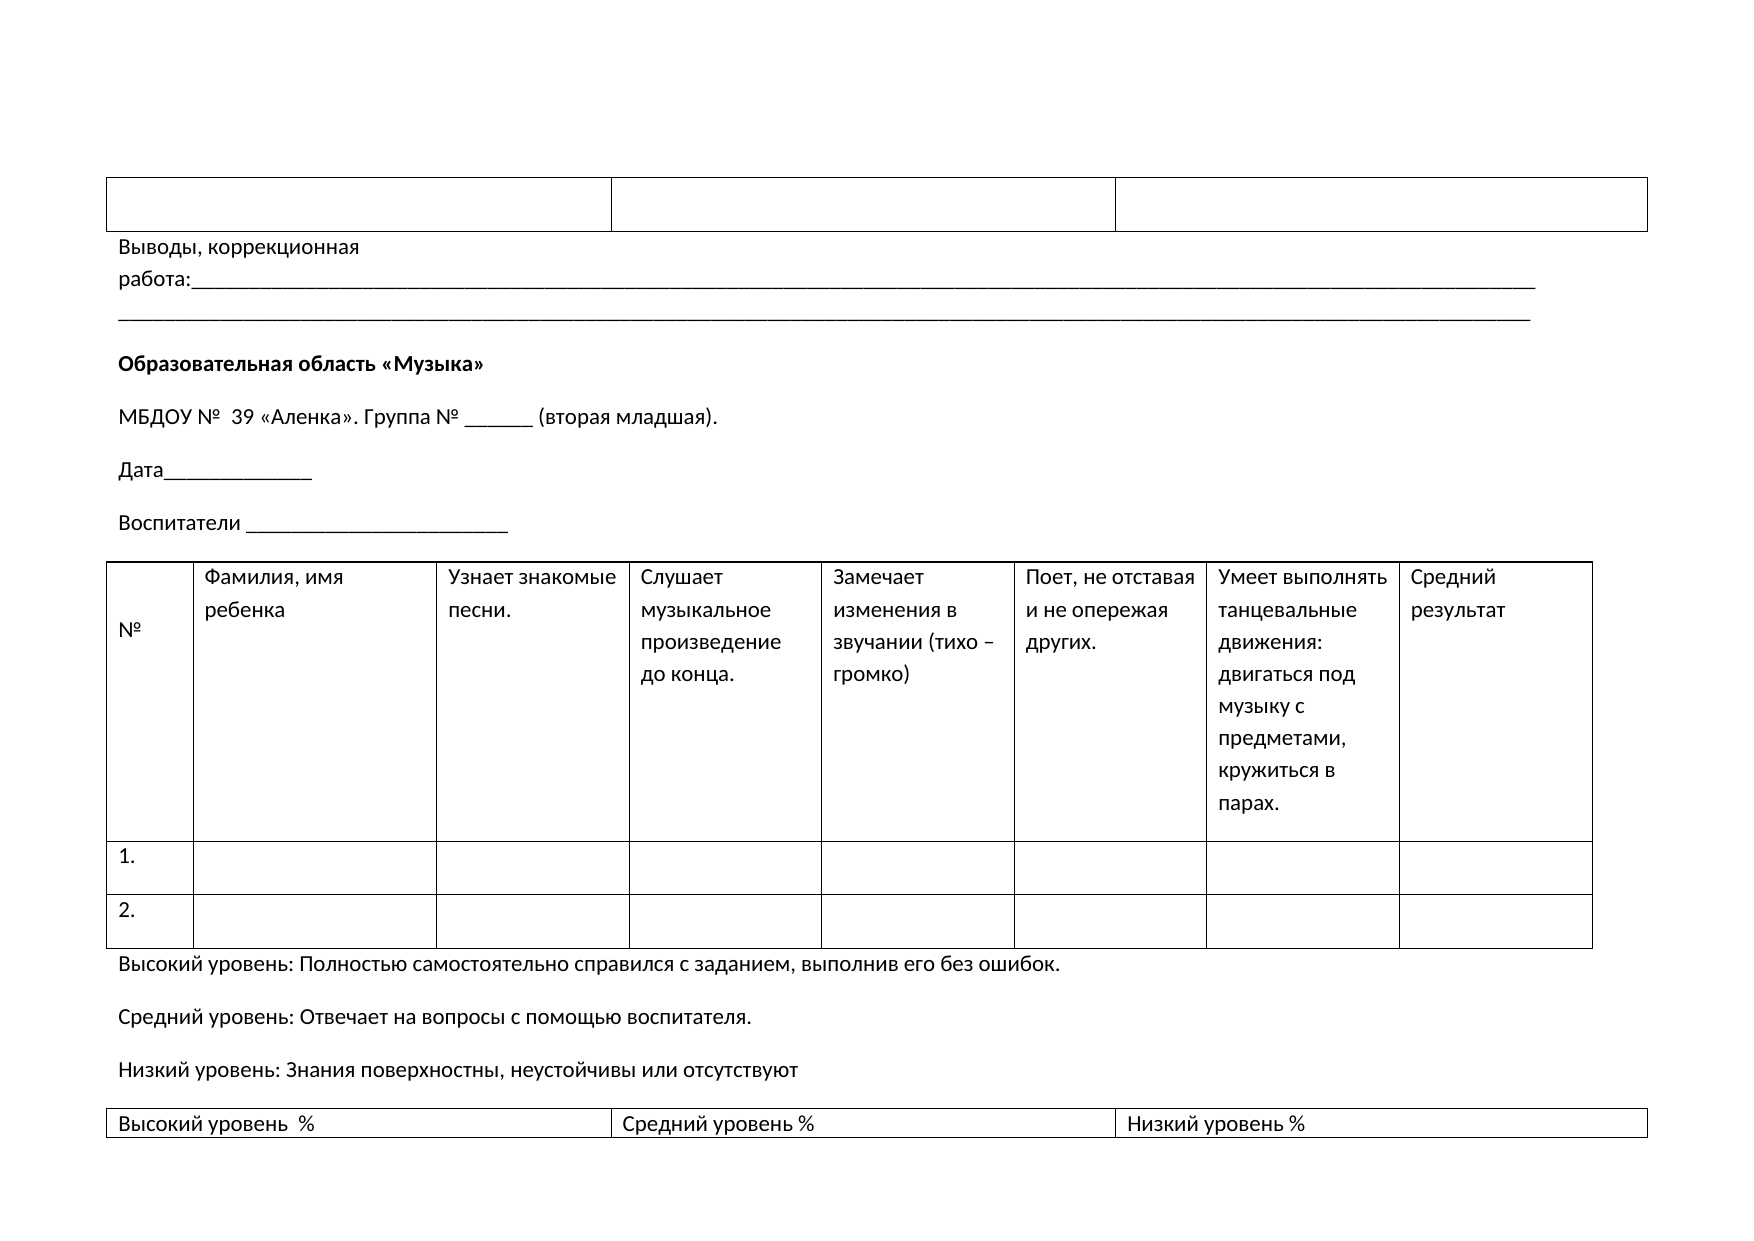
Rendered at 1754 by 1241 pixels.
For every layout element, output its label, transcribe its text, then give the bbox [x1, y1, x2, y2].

table_cell [1400, 842, 1592, 894]
table_header Узнает знакомые песни. [437, 563, 629, 841]
table_cell [1207, 842, 1399, 894]
text Высокий уровень: Полностью самостоятельно справился с заданием, выполнив его без ошибок. [118, 949, 1636, 977]
text Низкий уровень: Знания поверхностны, неустойчивы или отсутствуют [118, 1055, 1636, 1083]
table_header Средний уровень % [612, 1109, 1115, 1137]
table_header Фамилия, имя ребенка [194, 563, 436, 841]
table_cell [194, 895, 436, 948]
table_cell [194, 842, 436, 894]
text Выводы, коррекционная работа:______________________________________________________________________________________________________________________ ____________________________________________________________________________________________________________________________ [118, 232, 1636, 324]
table_cell 2. [107, 895, 193, 948]
table_header Замечает изменения в звучании (тихо – громко) [822, 563, 1014, 841]
table_cell [1116, 178, 1647, 231]
table_header № [107, 563, 193, 841]
table_header Поет, не отставая и не опережая других. [1015, 563, 1206, 841]
text Воспитатели _______________________ [118, 508, 1636, 536]
table_cell [630, 895, 821, 948]
table_cell [630, 842, 821, 894]
text МБДОУ № 39 «Аленка». Группа № ______ (вторая младшая). [118, 402, 1636, 430]
table_cell [822, 895, 1014, 948]
table_cell [107, 178, 611, 231]
text Средний уровень: Отвечает на вопросы с помощью воспитателя. [118, 1002, 1636, 1030]
table_header Слушает музыкальное произведение до конца. [630, 563, 821, 841]
table_cell [437, 842, 629, 894]
table_cell [437, 895, 629, 948]
table_cell [612, 178, 1115, 231]
text Образовательная область «Музыка» [118, 349, 1636, 377]
table_cell [1015, 842, 1206, 894]
table_cell [1207, 895, 1399, 948]
table_header Средний результат [1400, 563, 1592, 841]
table_cell [1015, 895, 1206, 948]
text Дата_____________ [118, 455, 1636, 483]
table_header Низкий уровень % [1116, 1109, 1647, 1137]
table_cell [1400, 895, 1592, 948]
table_cell 1. [107, 842, 193, 894]
table_header Умеет выполнять танцевальные движения: двигаться под музыку с предметами, кружиться в парах. [1207, 563, 1399, 841]
table_header Высокий уровень % [107, 1109, 611, 1137]
table_cell [822, 842, 1014, 894]
